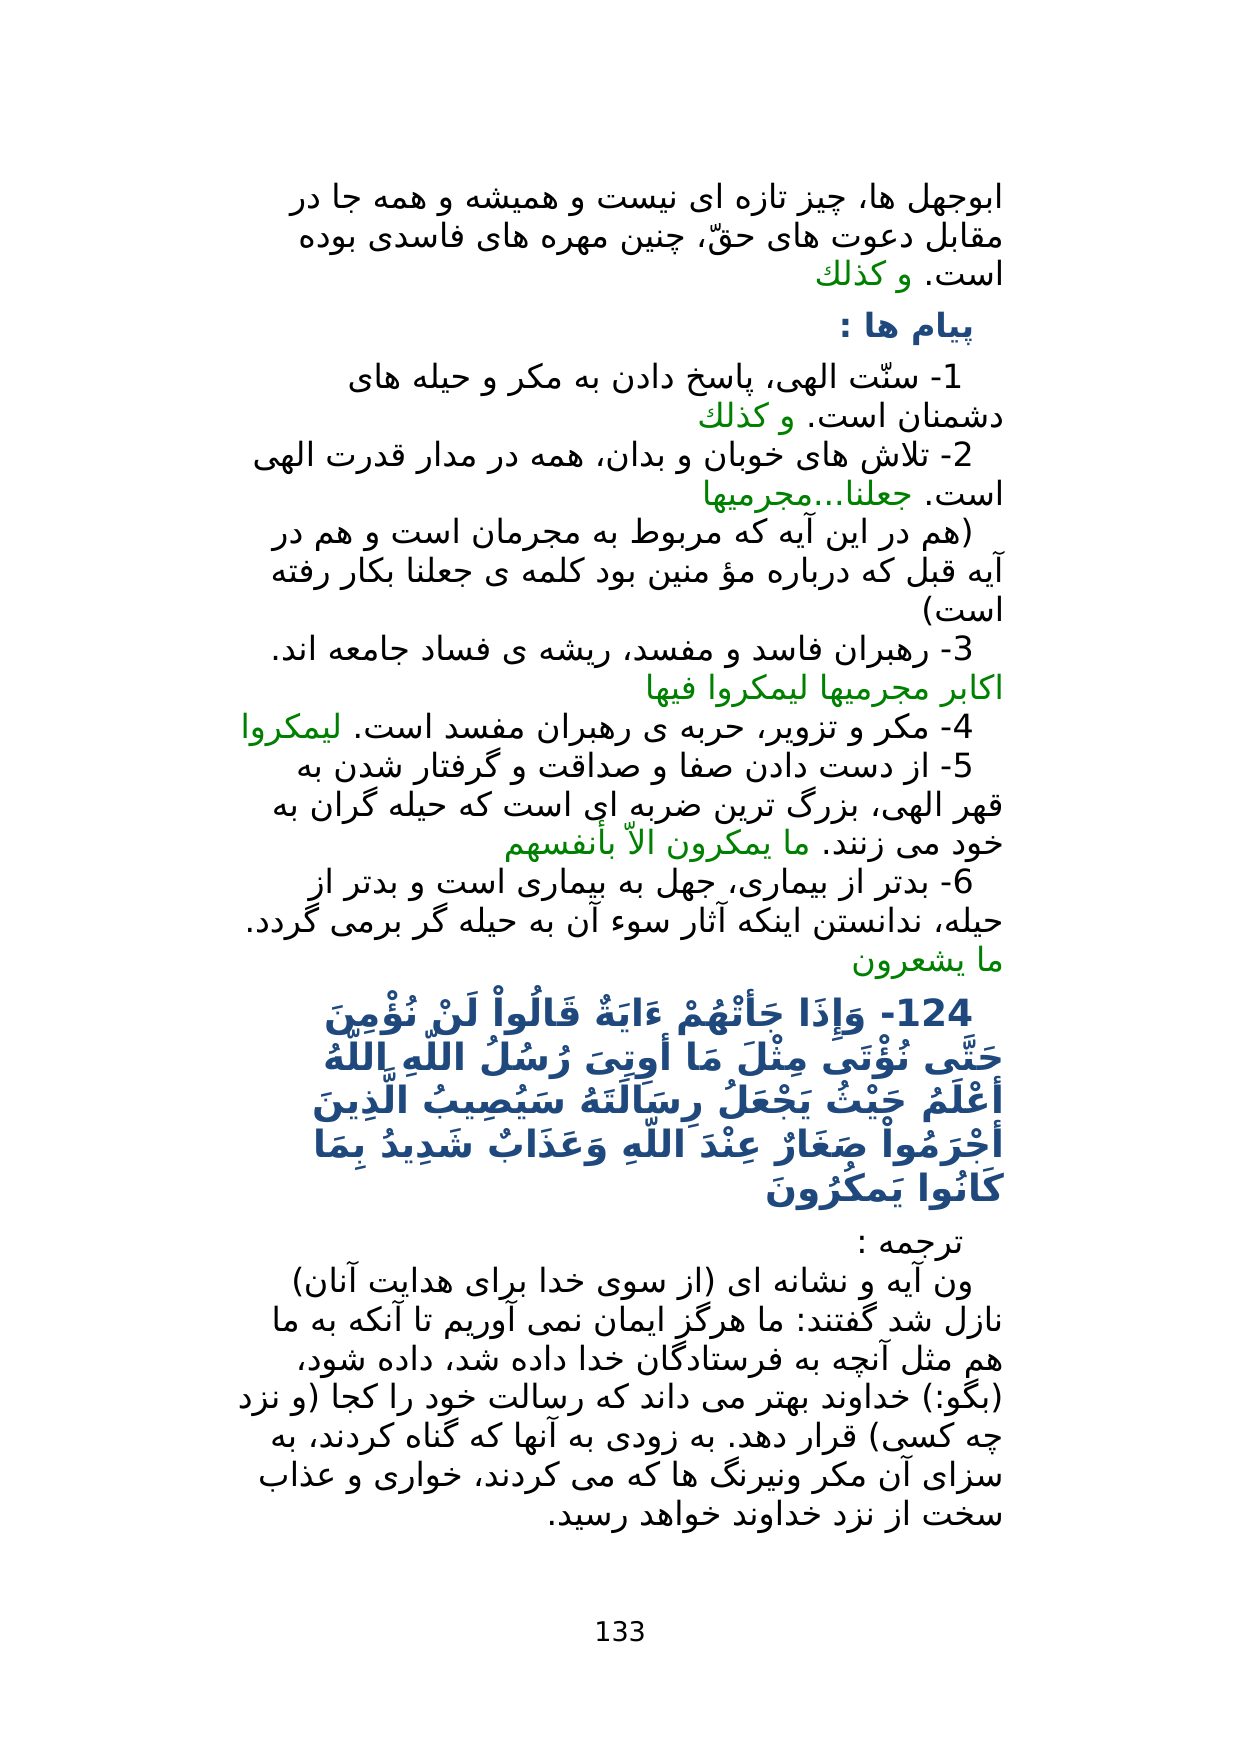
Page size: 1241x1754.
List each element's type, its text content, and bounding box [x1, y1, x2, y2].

text ون آيه و نشانه اى (از سوى خدا براى هدايت آنان) نازل شد گفتند: ما هرگز ايمان نمى آوريم تا آنكه به ما هم مثل آنچه به فرستادگان خدا داده شد، داده شود، (بگو:) خداوند بهتر مى داند كه رسالت خود را كجا (و نزد چه كسى) قرار دهد. به زودى به آنها كه گناه كردند، به سزاى آن مكر ونيرنگ ها كه مى كردند، خوارى و عذاب سخت از نزد خداوند خواهد رسيد. [236, 1261, 1004, 1533]
text 2- تلاش هاى خوبان و بدان، همه در مدار قدرت الهى است. جعلنا...مجرميها [236, 435, 1004, 513]
subtitle 124- وَإِذَا جَأتْهُمْ ءَايَةٌ قَالُواْ لَنْ نُؤْمِنَ حَتَّى نُؤْتَى مِثْلَ مَا أوِتِىَ رُسُلُ اللّهِ اللّهُ أعْلَمُ حَيْثُ يَجْعَلُ رِسَالَتَهُ سَيُصِيبُ الَّذِينَ أجْرَمُواْ صَغَارٌ عِنْدَ اللّهِ وَعَذَابٌ شَدِيدُ بِمَا كَانُوا يَمكُرُونَ [236, 992, 1004, 1210]
text (هم در اين آيه كه مربوط به مجرمان است و هم در آيه قبل كه درباره مؤ منين بود كلمه ى جعلنا بكار رفته است) [236, 513, 1004, 629]
text 5- از دست دادن صفا و صداقت و گرفتار شدن به قهر الهى، بزرگ ترين ضربه اى است كه حيله گران به خود مى زنند. ما يمكرون الاّ بأنفسهم [236, 746, 1004, 863]
text ترجمه : [236, 1222, 1004, 1261]
text 4- مكر و تزوير، حربه ى رهبران مفسد است. ليمكروا [236, 707, 1004, 746]
text 3- رهبران فاسد و مفسد، ريشه ى فساد جامعه اند. اكابر مجرميها ليمكروا فيها [236, 629, 1004, 707]
text 6- بدتر از بيمارى، جهل به بيمارى است و بدتر از حيله، ندانستن اينكه آثار سوء آن به حيله گر برمى گردد. ما يشعرون [236, 863, 1004, 979]
text 1- سنّت الهى، پاسخ دادن به مكر و حيله هاى دشمنان است. و كذلك [236, 358, 1004, 435]
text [236, 177, 1004, 294]
subtitle پيام ها : [236, 306, 1004, 345]
